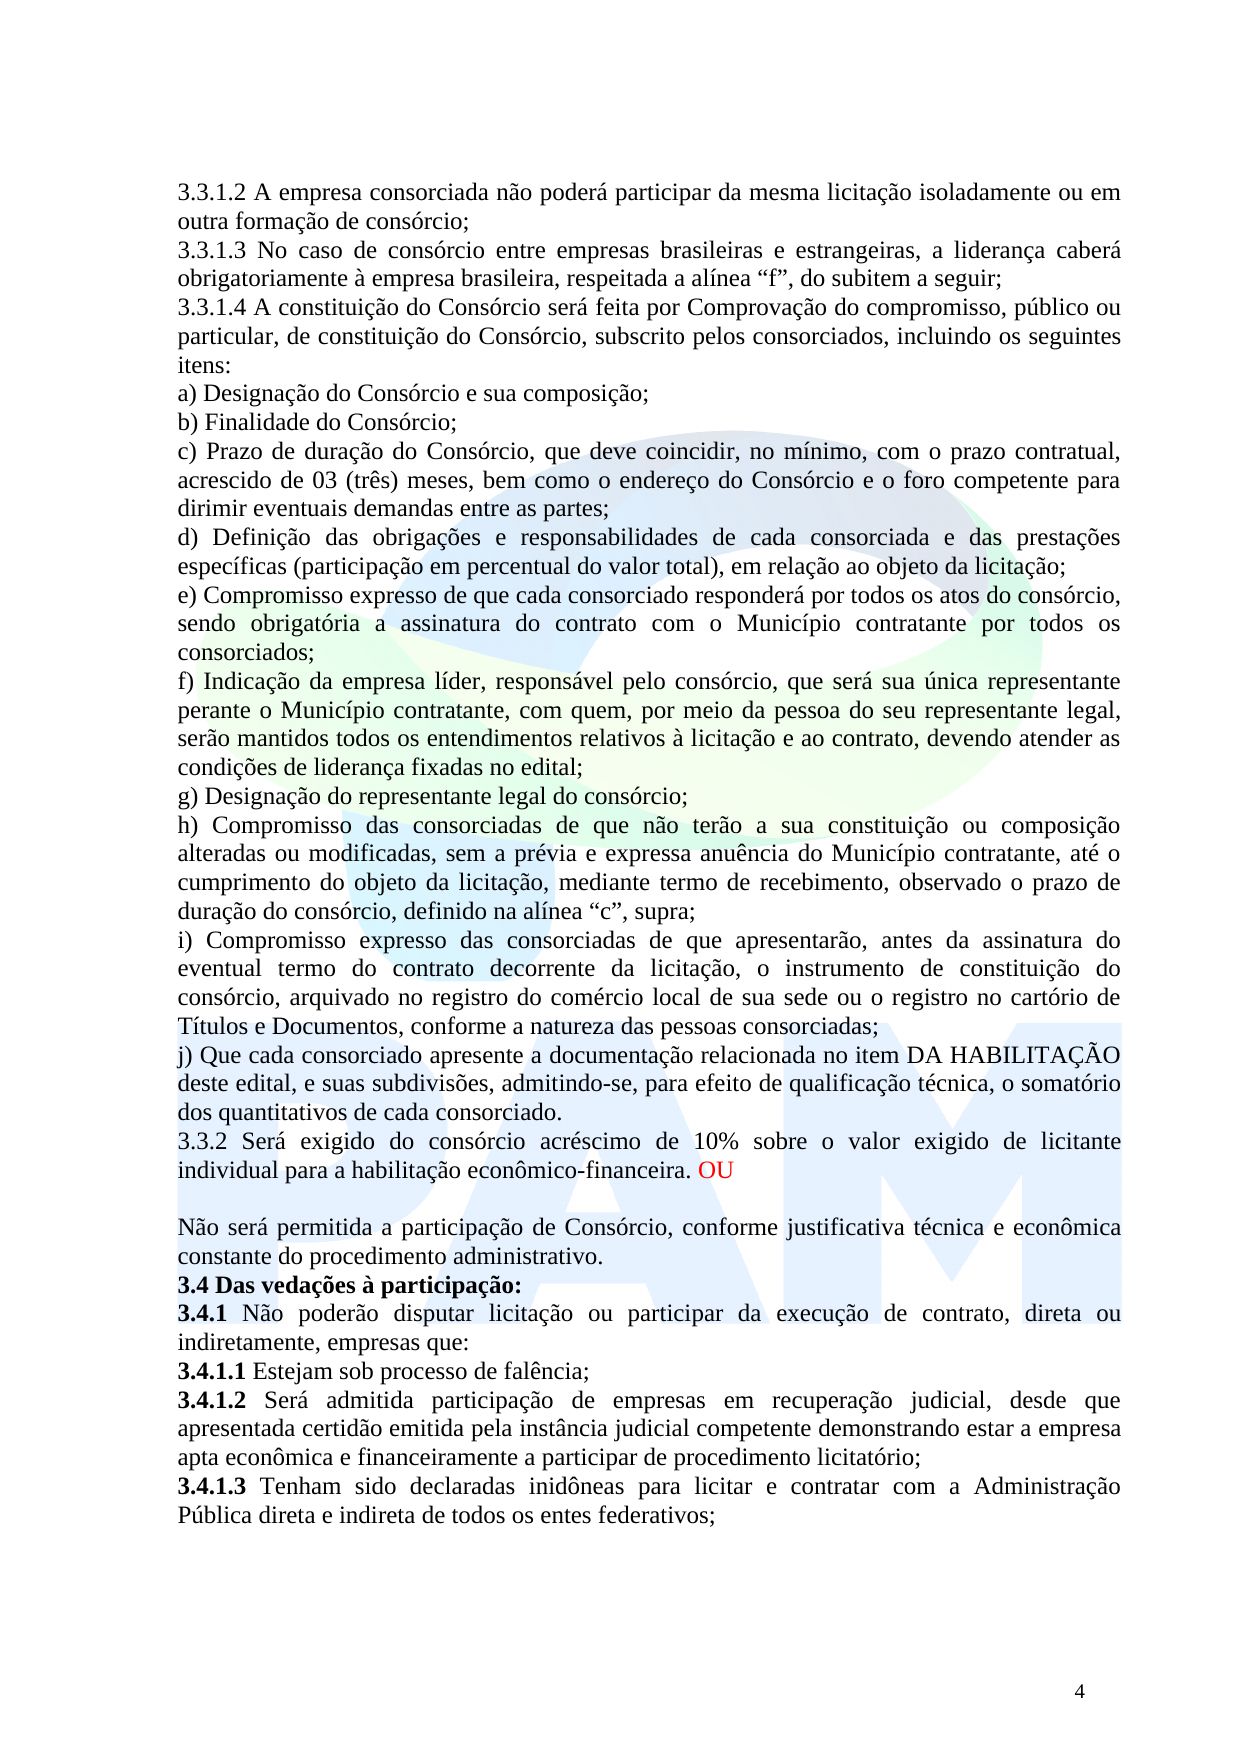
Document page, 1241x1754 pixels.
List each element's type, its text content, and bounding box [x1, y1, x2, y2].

text 3.3.2 Será exigido do consórcio acréscimo de 10% sobre o valor exigido de licitante individual para a habilitação econômico-financeira. OU [177, 1126, 1122, 1183]
text 3.4.1.1 Estejam sob processo de falência; [177, 1356, 1122, 1385]
text 3.4.1.3 Tenham sido declaradas inidôneas para licitar e contratar com a Administração Pública direta e indireta de todos os entes federativos; [177, 1471, 1122, 1528]
text Não será permitida a participação de Consórcio, conforme justificativa técnica e econômica constante do procedimento administrativo. [177, 1212, 1122, 1270]
text 3.4.1 Não poderão disputar licitação ou participar da execução de contrato, direta ou indiretamente, empresas que: [177, 1298, 1122, 1356]
text j) Que cada consorciado apresente a documentação relacionada no item DA HABILITAÇÃO deste edital, e suas subdivisões, admitindo-se, para efeito de qualificação técnica, o somatório dos quantitativos de cada consorciado. [177, 1040, 1122, 1126]
text h) Compromisso das consorciadas de que não terão a sua constituição ou composição alteradas ou modificadas, sem a prévia e expressa anuência do Município contratante, até o cumprimento do objeto da licitação, mediante termo de recebimento, observado o prazo de duração do consórcio, definido na alínea “c”, supra; [177, 810, 1122, 925]
text e) Compromisso expresso de que cada consorciado responderá por todos os atos do consórcio, sendo obrigatória a assinatura do contrato com o Município contratante por todos os consorciados; [177, 580, 1122, 666]
text 3.3.1.2 A empresa consorciada não poderá participar da mesma licitação isoladamente ou em outra formação de consórcio; [177, 177, 1122, 235]
text f) Indicação da empresa líder, responsável pelo consórcio, que será sua única representante perante o Município contratante, com quem, por meio da pessoa do seu representante legal, serão mantidos todos os entendimentos relativos à licitação e ao contrato, devendo atender as condições de liderança fixadas no edital; [177, 666, 1122, 781]
text 3.3.1.3 No caso de consórcio entre empresas brasileiras e estrangeiras, a liderança caberá obrigatoriamente à empresa brasileira, respeitada a alínea “f”, do subitem a seguir; [177, 235, 1122, 292]
text a) Designação do Consórcio e sua composição; [177, 378, 1122, 407]
text b) Finalidade do Consórcio; [177, 407, 1122, 436]
text 3.4 Das vedações à participação: [177, 1270, 1122, 1298]
text 3.4.1.2 Será admitida participação de empresas em recuperação judicial, desde que apresentada certidão emitida pela instância judicial competente demonstrando estar a empresa apta econômica e financeiramente a participar de procedimento licitatório; [177, 1385, 1122, 1471]
text 3.3.1.4 A constituição do Consórcio será feita por Comprovação do compromisso, público ou particular, de constituição do Consórcio, subscrito pelos consorciados, incluindo os seguintes itens: [177, 292, 1122, 378]
text c) Prazo de duração do Consórcio, que deve coincidir, no mínimo, com o prazo contratual, acrescido de 03 (três) meses, bem como o endereço do Consórcio e o foro competente para dirimir eventuais demandas entre as partes; [177, 436, 1122, 522]
text g) Designação do representante legal do consórcio; [177, 781, 1122, 810]
text d) Definição das obrigações e responsabilidades de cada consorciada e das prestações específicas (participação em percentual do valor total), em relação ao objeto da licitação; [177, 522, 1122, 580]
text i) Compromisso expresso das consorciadas de que apresentarão, antes da assinatura do eventual termo do contrato decorrente da licitação, o instrumento de constituição do consórcio, arquivado no registro do comércio local de sua sede ou o registro no cartório de Títulos e Documentos, conforme a natureza das pessoas consorciadas; [177, 925, 1122, 1040]
